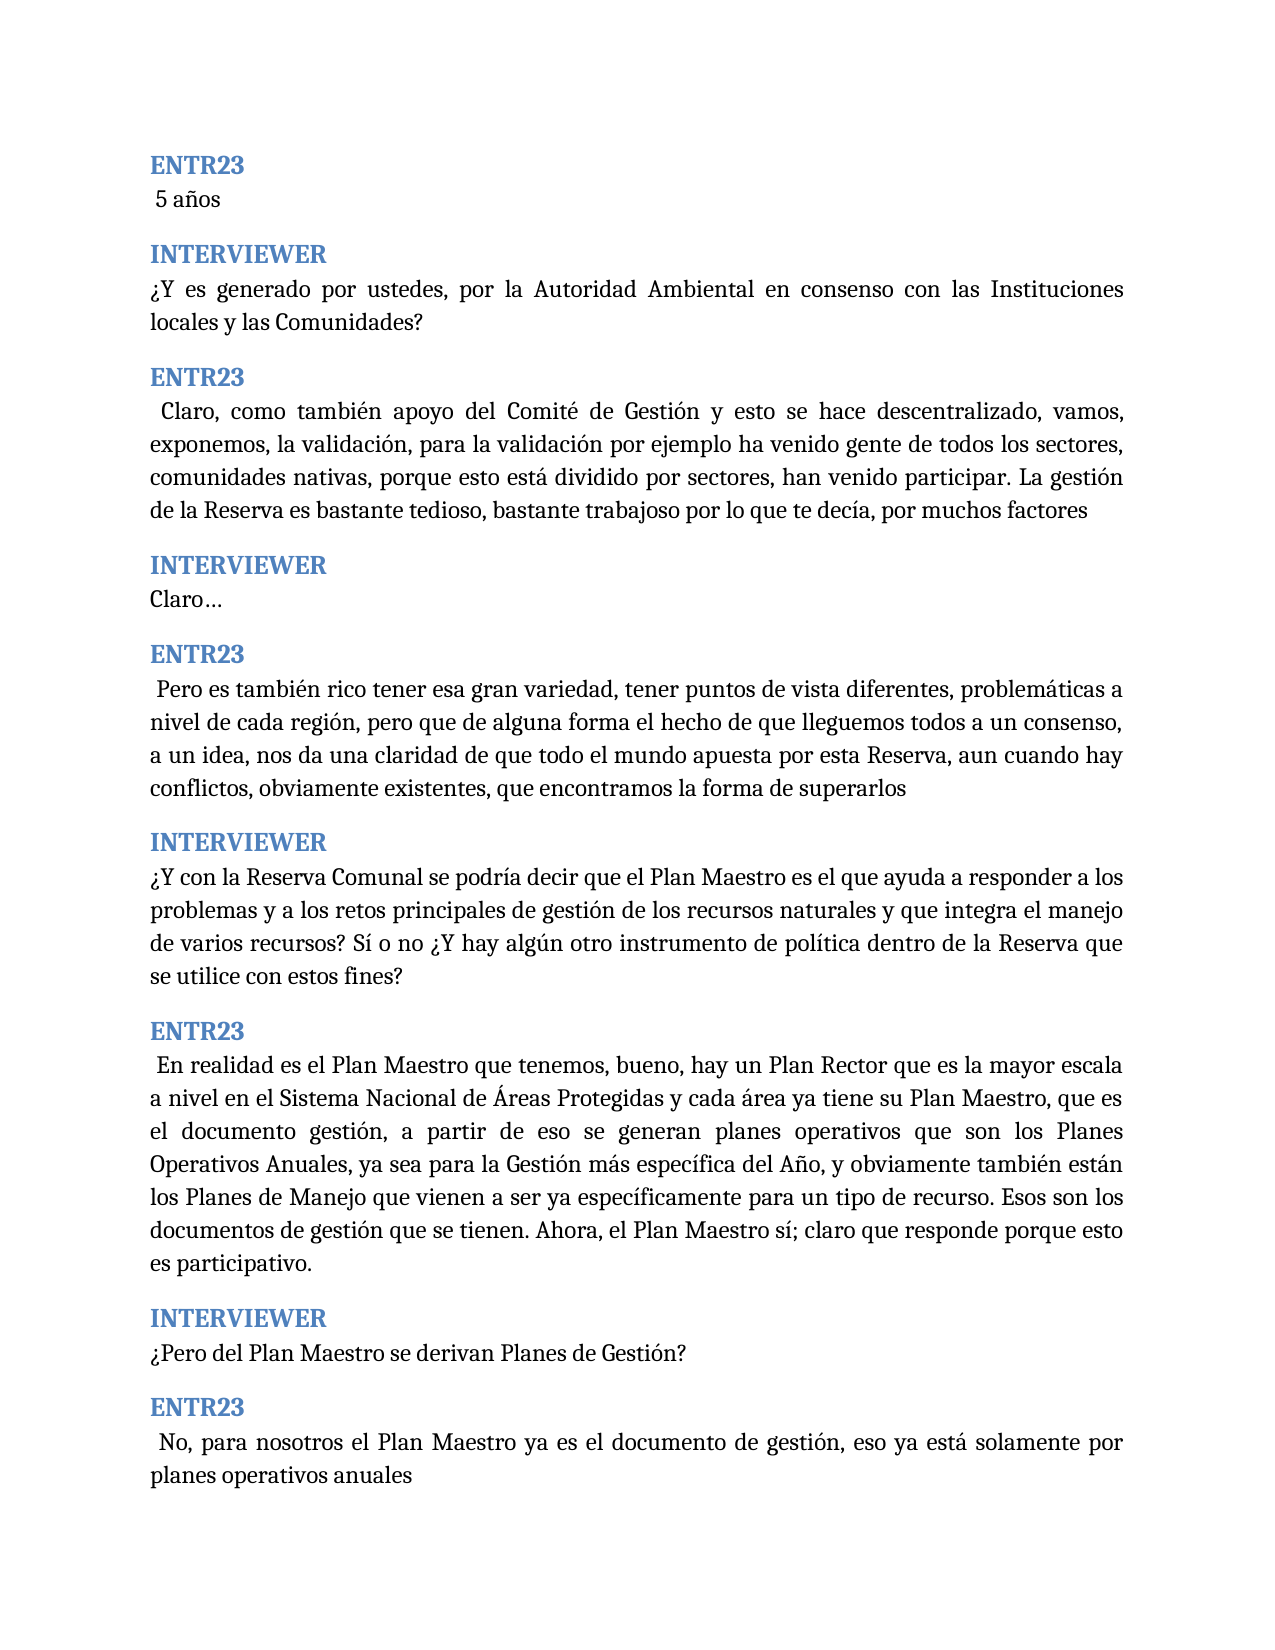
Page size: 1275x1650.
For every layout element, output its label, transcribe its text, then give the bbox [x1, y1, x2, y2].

text INTERVIEWER ¿Pero del Plan Maestro se derivan Planes de Gestión? [150, 1303, 1125, 1367]
text ENTR23 No, para nosotros el Plan Maestro ya es el documento de gestión, eso ya está solamente por planes operativos anuales [150, 1392, 1125, 1490]
text ENTR23 Claro, como también apoyo del Comité de Gestión y esto se hace descentralizado, vamos, exponemos, la validación, para la validación por ejemplo ha venido gente de todos los sectores, comunidades nativas, porque esto está dividido por sectores, han venido participar. La gestión de la Reserva es bastante tedioso, bastante trabajoso por lo que te decía, por muchos factores [150, 362, 1125, 525]
text INTERVIEWER ¿Y es generado por ustedes, por la Autoridad Ambiental en consenso con las Instituciones locales y las Comunidades? [150, 239, 1125, 336]
text ENTR23 En realidad es el Plan Maestro que tenemos, bueno, hay un Plan Rector que es la mayor escala a nivel en el Sistema Nacional de Áreas Protegidas y cada área ya tiene su Plan Maestro, que es el documento gestión, a partir de eso se generan planes operativos que son los Planes Operativos Anuales, ya sea para la Gestión más específica del Año, y obviamente también están los Planes de Manejo que vienen a ser ya específicamente para un tipo de recurso. Esos son los documentos de gestión que se tienen. Ahora, el Plan Maestro sí; claro que responde porque esto es participativo. [150, 1016, 1125, 1278]
text INTERVIEWER ¿Y con la Reserva Comunal se podría decir que el Plan Maestro es el que ayuda a responder a los problemas y a los retos principales de gestión de los recursos naturales y que integra el manejo de varios recursos? Sí o no ¿Y hay algún otro instrumento de política dentro de la Reserva que se utilice con estos fines? [150, 827, 1125, 991]
text ENTR23 5 años [150, 150, 1125, 214]
text ENTR23 Pero es también rico tener esa gran variedad, tener puntos de vista diferentes, problemáticas a nivel de cada región, pero que de alguna forma el hecho de que lleguemos todos a un consenso, a un idea, nos da una claridad de que todo el mundo apuesta por esta Reserva, aun cuando hay conflictos, obviamente existentes, que encontramos la forma de superarlos [150, 639, 1125, 802]
text INTERVIEWER Claro… [150, 550, 1125, 614]
